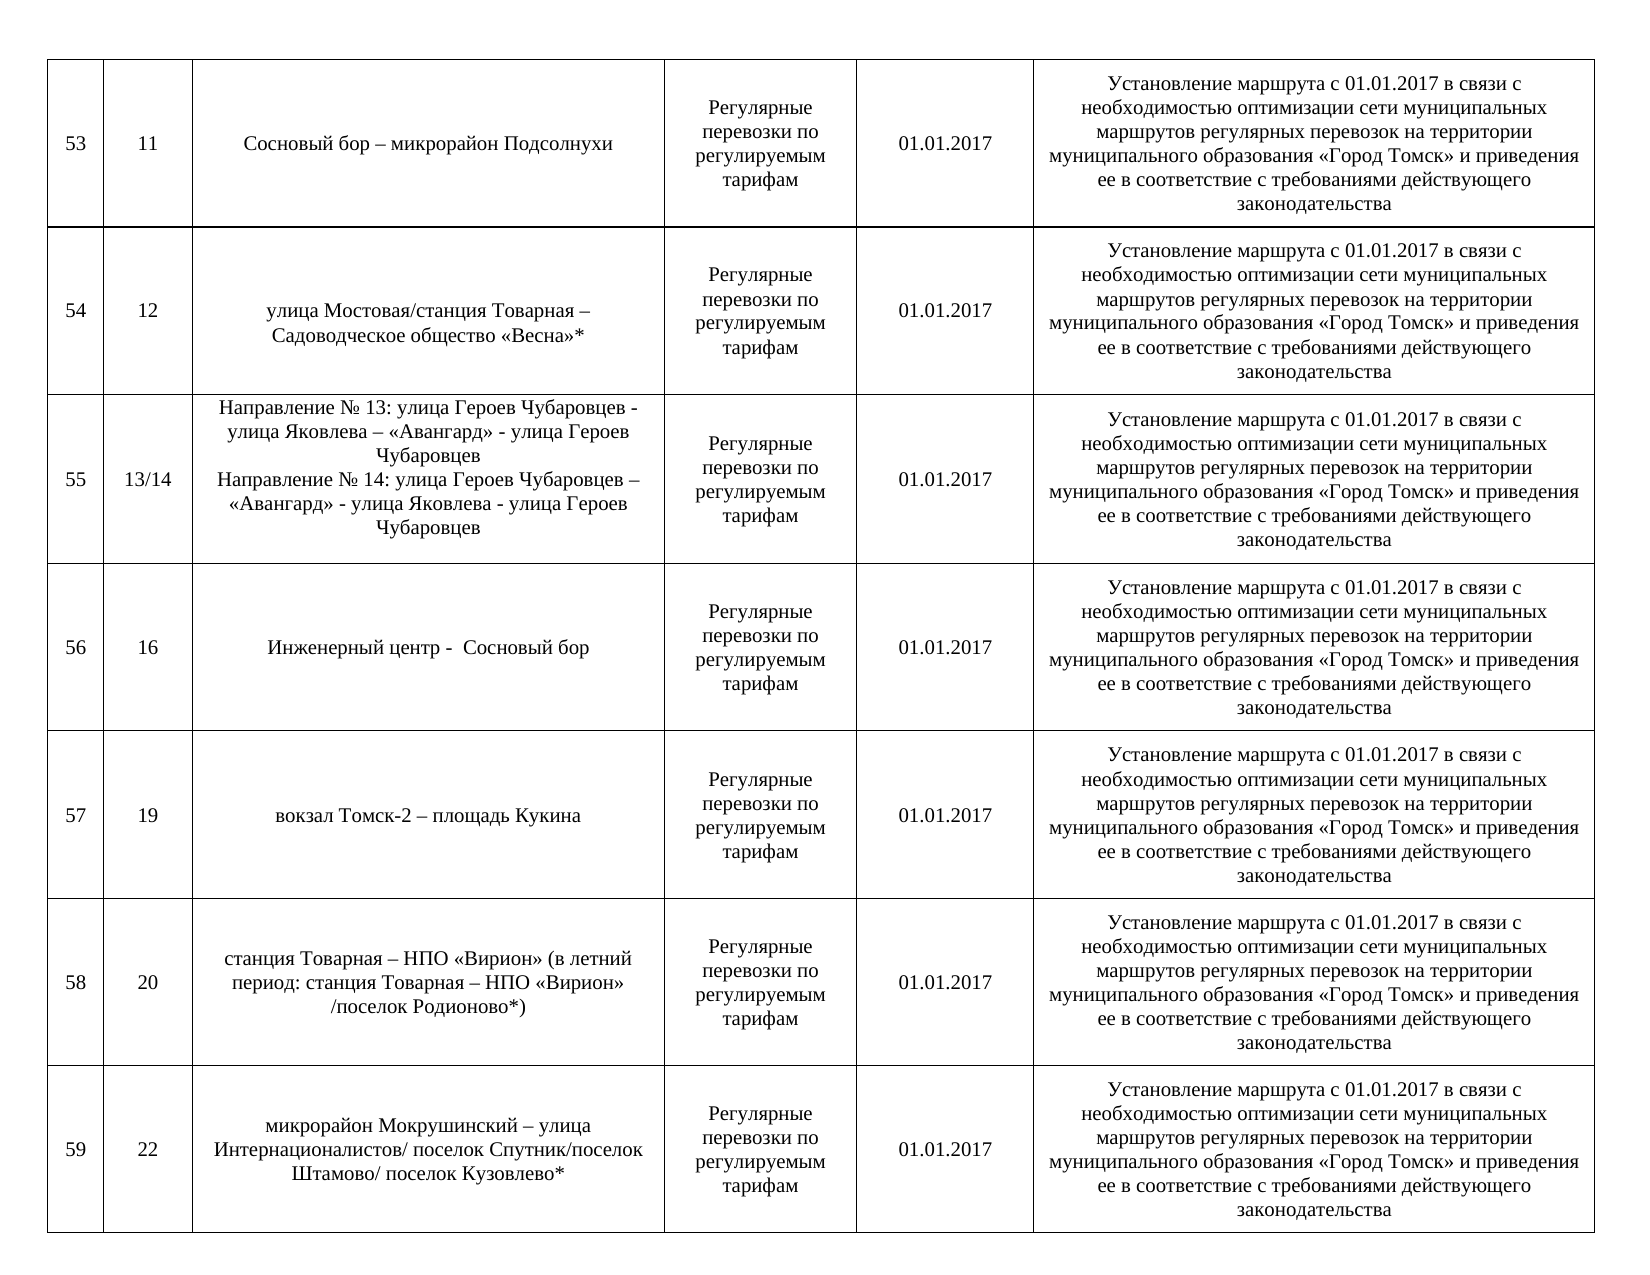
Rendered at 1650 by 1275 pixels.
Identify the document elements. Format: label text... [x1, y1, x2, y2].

table_cell 54 [48, 228, 103, 394]
table_cell 56 [48, 564, 103, 730]
table_cell Регулярные перевозки по регулируемым тарифам [665, 228, 856, 394]
table_cell микрорайон Мокрушинский – улица Интернационалистов/ поселок Спутник/поселок Штамово/ поселок Кузовлево* [193, 1066, 664, 1232]
table_cell 55 [48, 395, 103, 563]
table_cell 01.01.2017 [857, 395, 1033, 563]
table_cell 01.01.2017 [857, 899, 1033, 1065]
table_cell 57 [48, 731, 103, 898]
table_cell Регулярные перевозки по регулируемым тарифам [665, 564, 856, 730]
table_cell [665, 60, 856, 226]
table_cell 01.01.2017 [857, 228, 1033, 394]
table_cell 53 [48, 60, 103, 226]
table_cell 01.01.2017 [857, 60, 1033, 226]
table_cell станция Товарная – НПО «Вирион» (в летний период: станция Товарная – НПО «Вирион» /поселок Родионово*) [193, 899, 664, 1065]
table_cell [665, 1066, 856, 1232]
table_cell 16 [104, 564, 192, 730]
table_cell Регулярные перевозки по регулируемым тарифам [665, 899, 856, 1065]
table_cell Сосновый бор – микрорайон Подсолнухи [193, 60, 664, 226]
table_cell 12 [104, 228, 192, 394]
table_cell 13/14 [104, 395, 192, 563]
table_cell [1034, 60, 1594, 226]
table_cell 22 [104, 1066, 192, 1232]
table_cell 58 [48, 899, 103, 1065]
table_cell Регулярные перевозки по регулируемым тарифам [665, 395, 856, 563]
table_cell вокзал Томск-2 – площадь Кукина [193, 731, 664, 898]
table_cell 01.01.2017 [857, 1066, 1033, 1232]
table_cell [1034, 1066, 1594, 1232]
table_cell 59 [48, 1066, 103, 1232]
table_cell Регулярные перевозки по регулируемым тарифам [665, 731, 856, 898]
table_cell улица Мостовая/станция Товарная – Садоводческое общество «Весна»* [193, 228, 664, 394]
table_cell 20 [104, 899, 192, 1065]
table_cell Направление № 13: улица Героев Чубаровцев - улица Яковлева – «Авангард» - улица Героев Чубаровцев Направление № 14: улица Героев Чубаровцев – «Авангард» - улица Яковлева - улица Героев Чубаровцев [193, 395, 664, 563]
table_cell 19 [104, 731, 192, 898]
table_cell Инженерный центр - Сосновый бор [193, 564, 664, 730]
table_cell 01.01.2017 [857, 564, 1033, 730]
table_cell 11 [104, 60, 192, 226]
table_cell 01.01.2017 [857, 731, 1033, 898]
